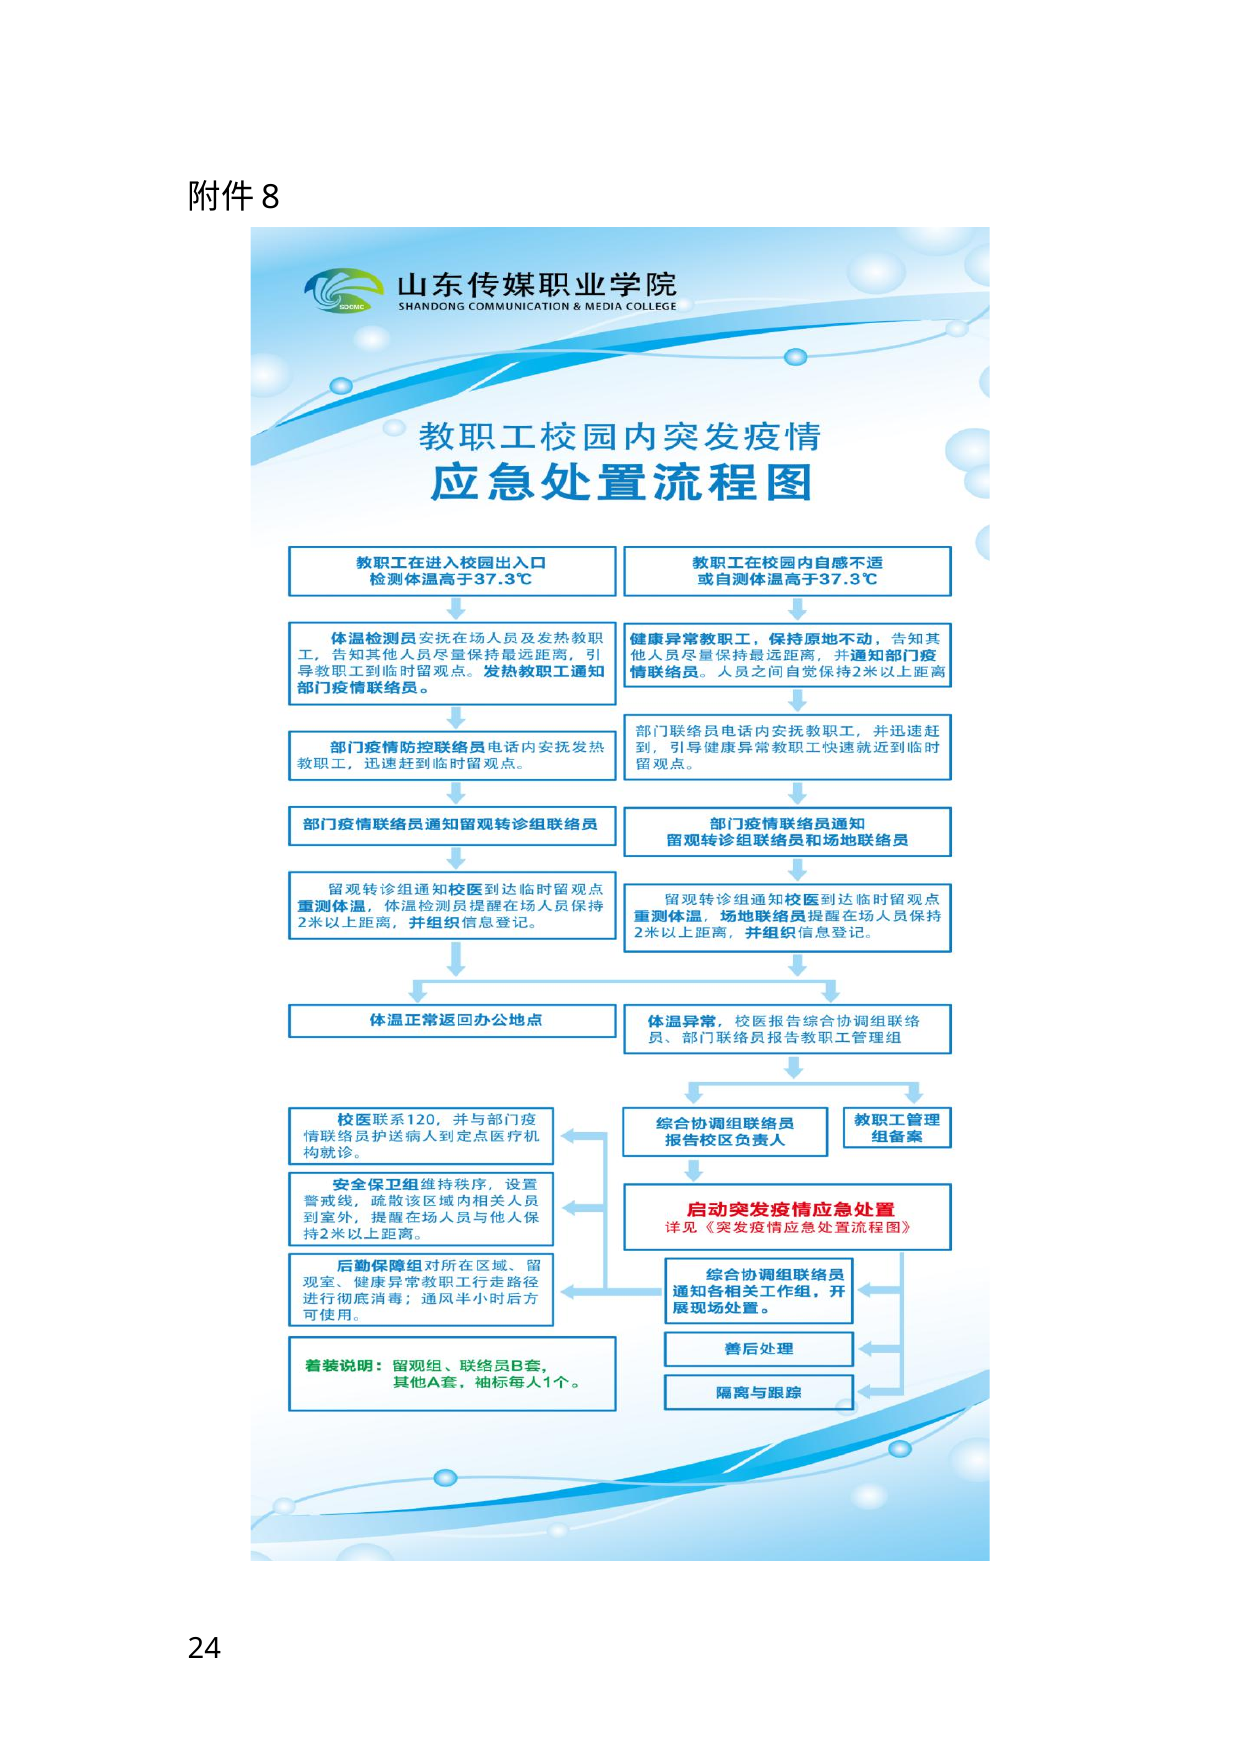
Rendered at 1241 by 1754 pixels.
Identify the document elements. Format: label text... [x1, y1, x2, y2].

text 附件8 [187, 162, 1053, 227]
picture [250, 227, 990, 1561]
